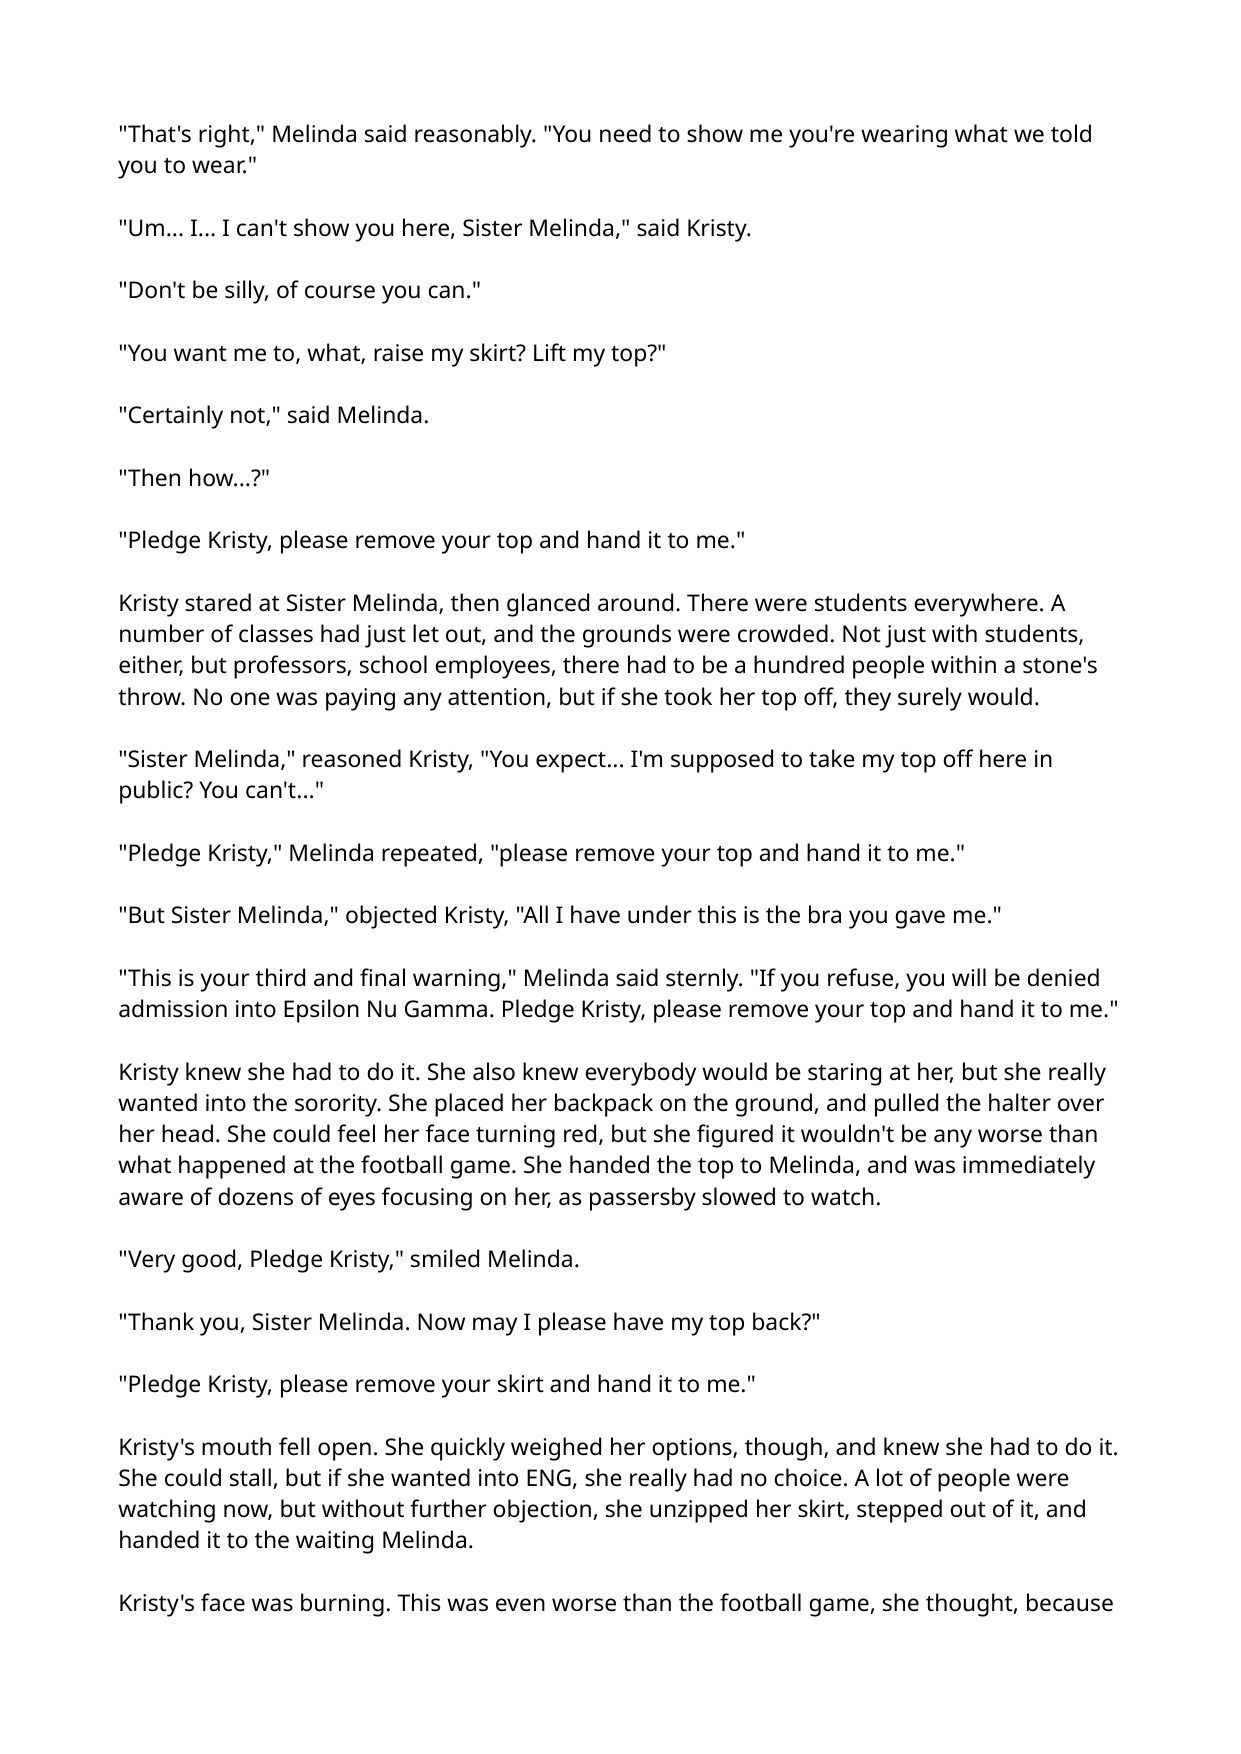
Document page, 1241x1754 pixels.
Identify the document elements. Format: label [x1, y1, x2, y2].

text [118, 118, 1122, 1618]
